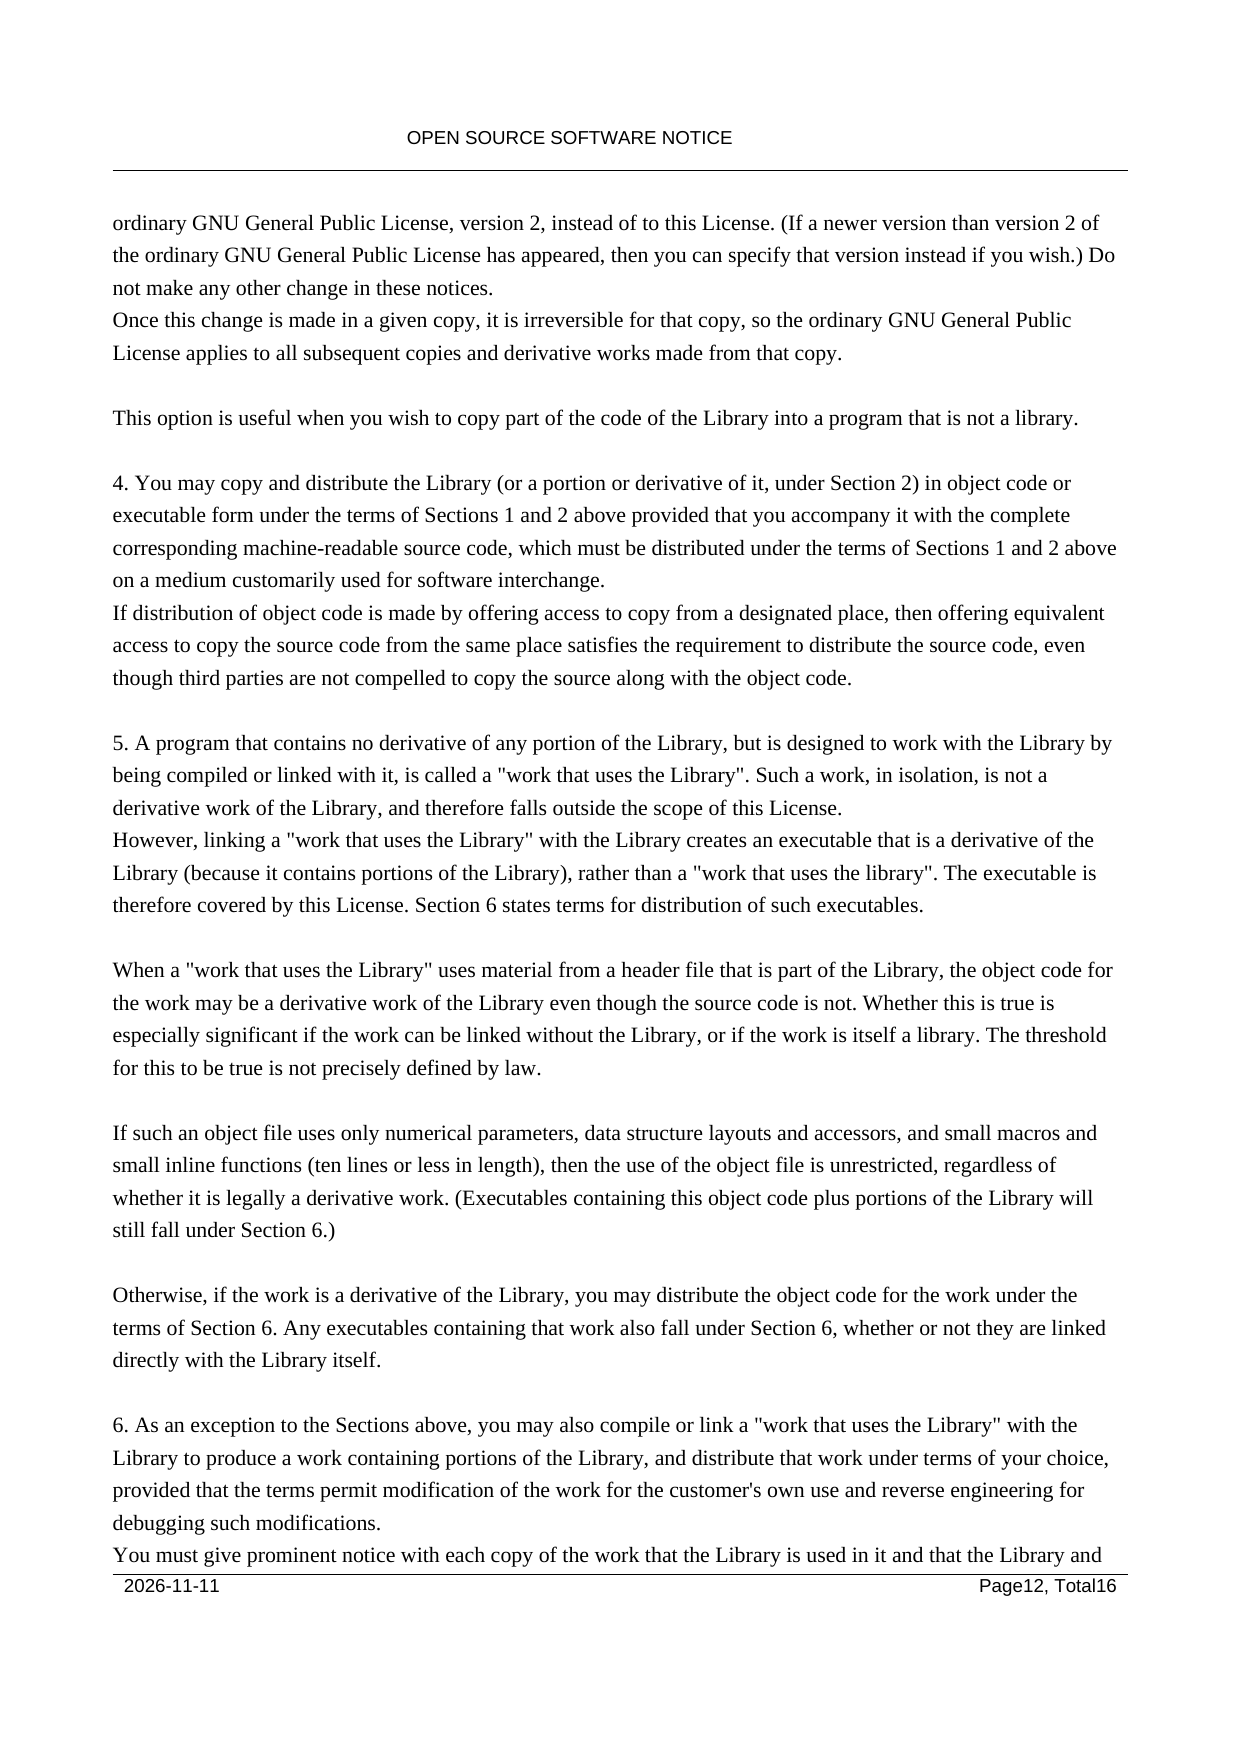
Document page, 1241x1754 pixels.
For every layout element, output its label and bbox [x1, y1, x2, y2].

text [112, 206, 1128, 1571]
